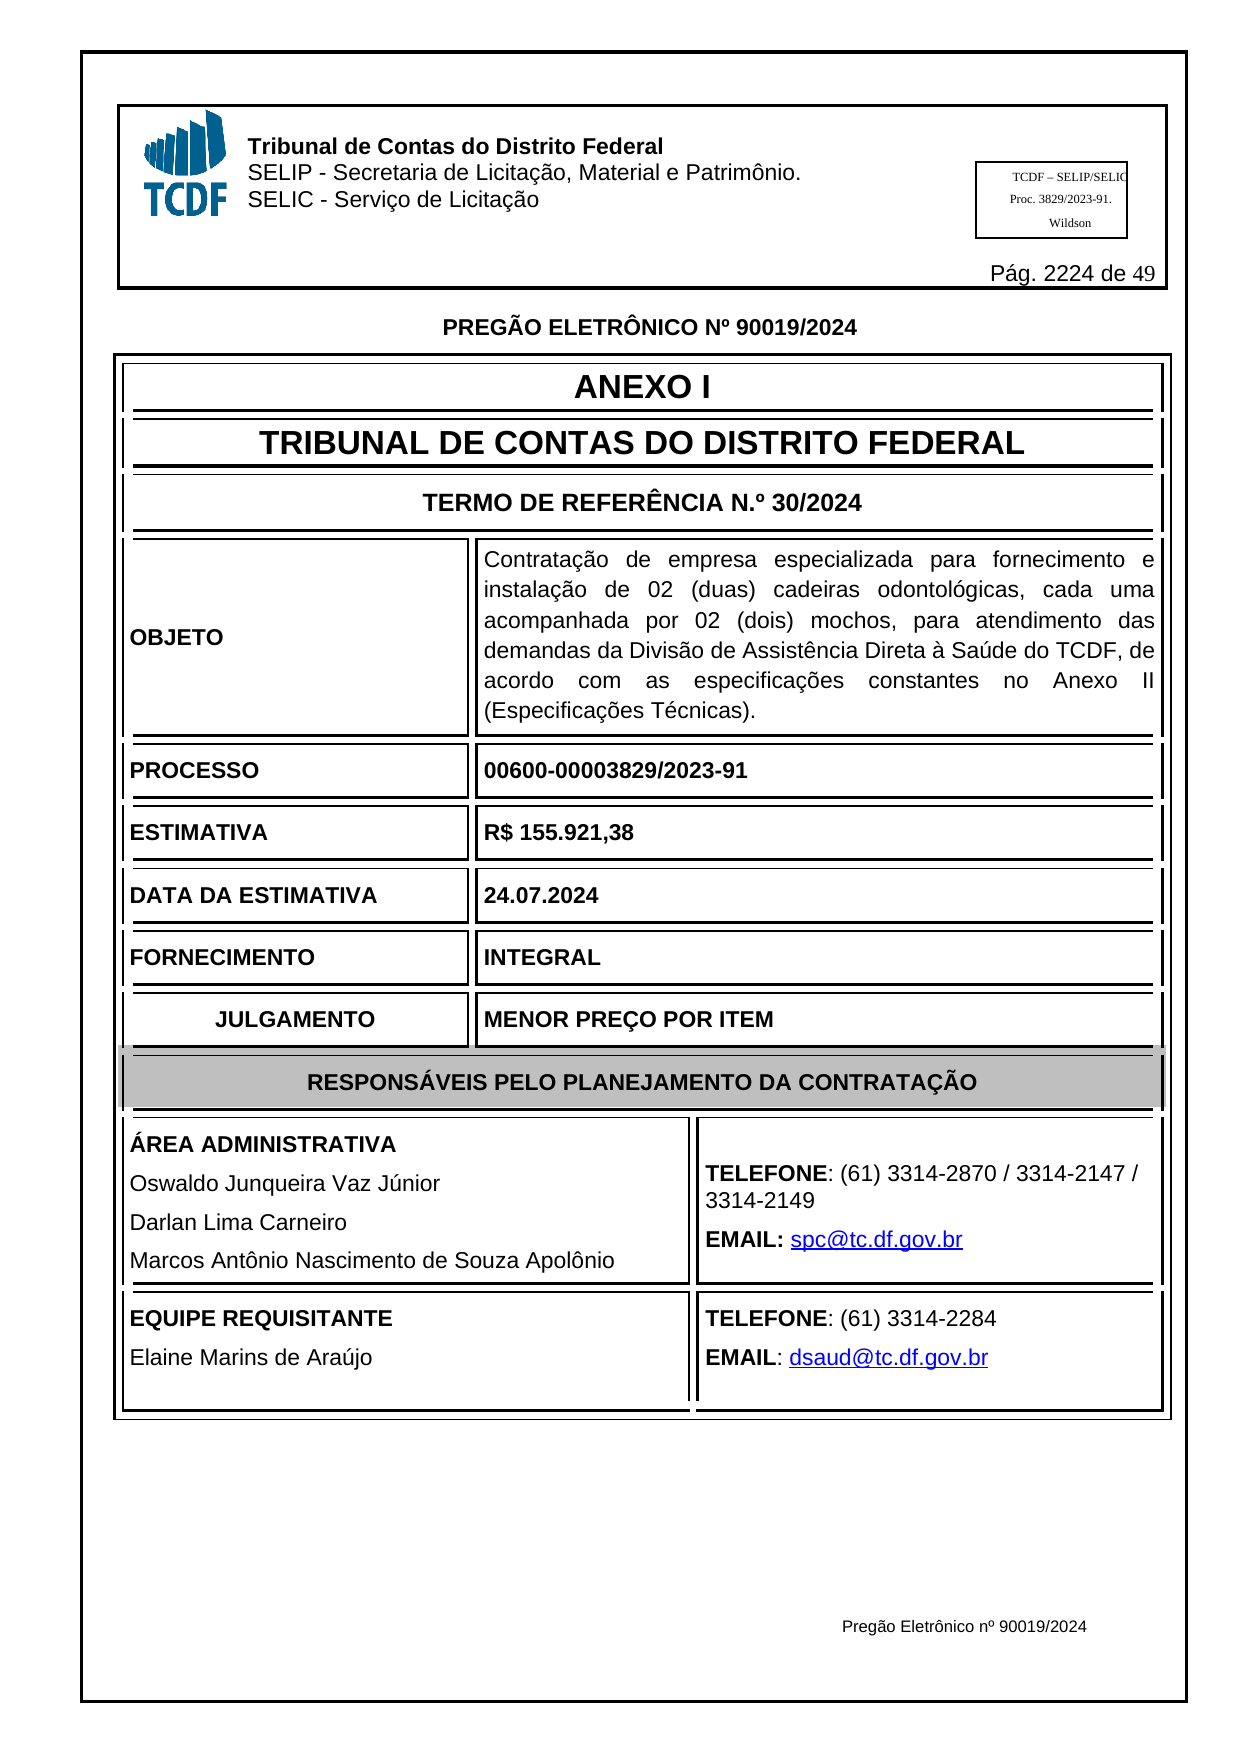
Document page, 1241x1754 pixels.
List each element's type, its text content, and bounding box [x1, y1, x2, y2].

table_cell TERMO DE REFERÊNCIA N.º 30/2024 [118, 464, 1166, 529]
text PREGÃO ELETRÔNICO Nº 90019/2024 [148, 313, 1152, 340]
table_cell 00600-00003829/2023-91 [473, 734, 1166, 796]
table_cell TELEFONE: (61) 3314-2870 / 3314-2147 / 3314-2149 EMAIL: spc@tc.df.gov.br [694, 1108, 1166, 1282]
picture [129, 107, 241, 218]
table_cell DATA DA ESTIMATIVA [118, 858, 472, 921]
table_cell TRIBUNAL DE CONTAS DO DISTRITO FEDERAL [118, 409, 1166, 464]
table_cell FORNECIMENTO [118, 921, 472, 983]
table_cell ÁREA ADMINISTRATIVA Oswaldo Junqueira Vaz Júnior Darlan Lima Carneiro Marcos Antônio Nascimento de Souza Apolônio [118, 1108, 694, 1282]
table_cell Contratação de empresa especializada para fornecimento e instalação de 02 (duas) cadeiras odontológicas, cada uma acompanhada por 02 (dois) mochos, para atendimento das demandas da Divisão de Assistência Direta à Saúde do TCDF, de acordo com as especificações constantes no Anexo II (Especificações Técnicas). [473, 529, 1166, 734]
table_cell R$ 155.921,38 [473, 796, 1166, 858]
table_cell 24.07.2024 [473, 858, 1166, 921]
table_header ANEXO I [118, 356, 1166, 409]
table_cell MENOR PREÇO POR ITEM [473, 983, 1166, 1045]
table_cell JULGAMENTO [118, 983, 472, 1045]
table_cell OBJETO [118, 529, 472, 734]
table_cell PROCESSO [118, 734, 472, 796]
table_cell ESTIMATIVA [118, 796, 472, 858]
table_cell EQUIPE REQUISITANTE Elaine Marins de Araújo [118, 1282, 694, 1409]
table_cell INTEGRAL [473, 921, 1166, 983]
table_cell RESPONSÁVEIS PELO PLANEJAMENTO DA CONTRATAÇÃO [118, 1045, 1166, 1107]
table_cell TELEFONE: (61) 3314-2284 EMAIL: dsaud@tc.df.gov.br [694, 1282, 1166, 1409]
